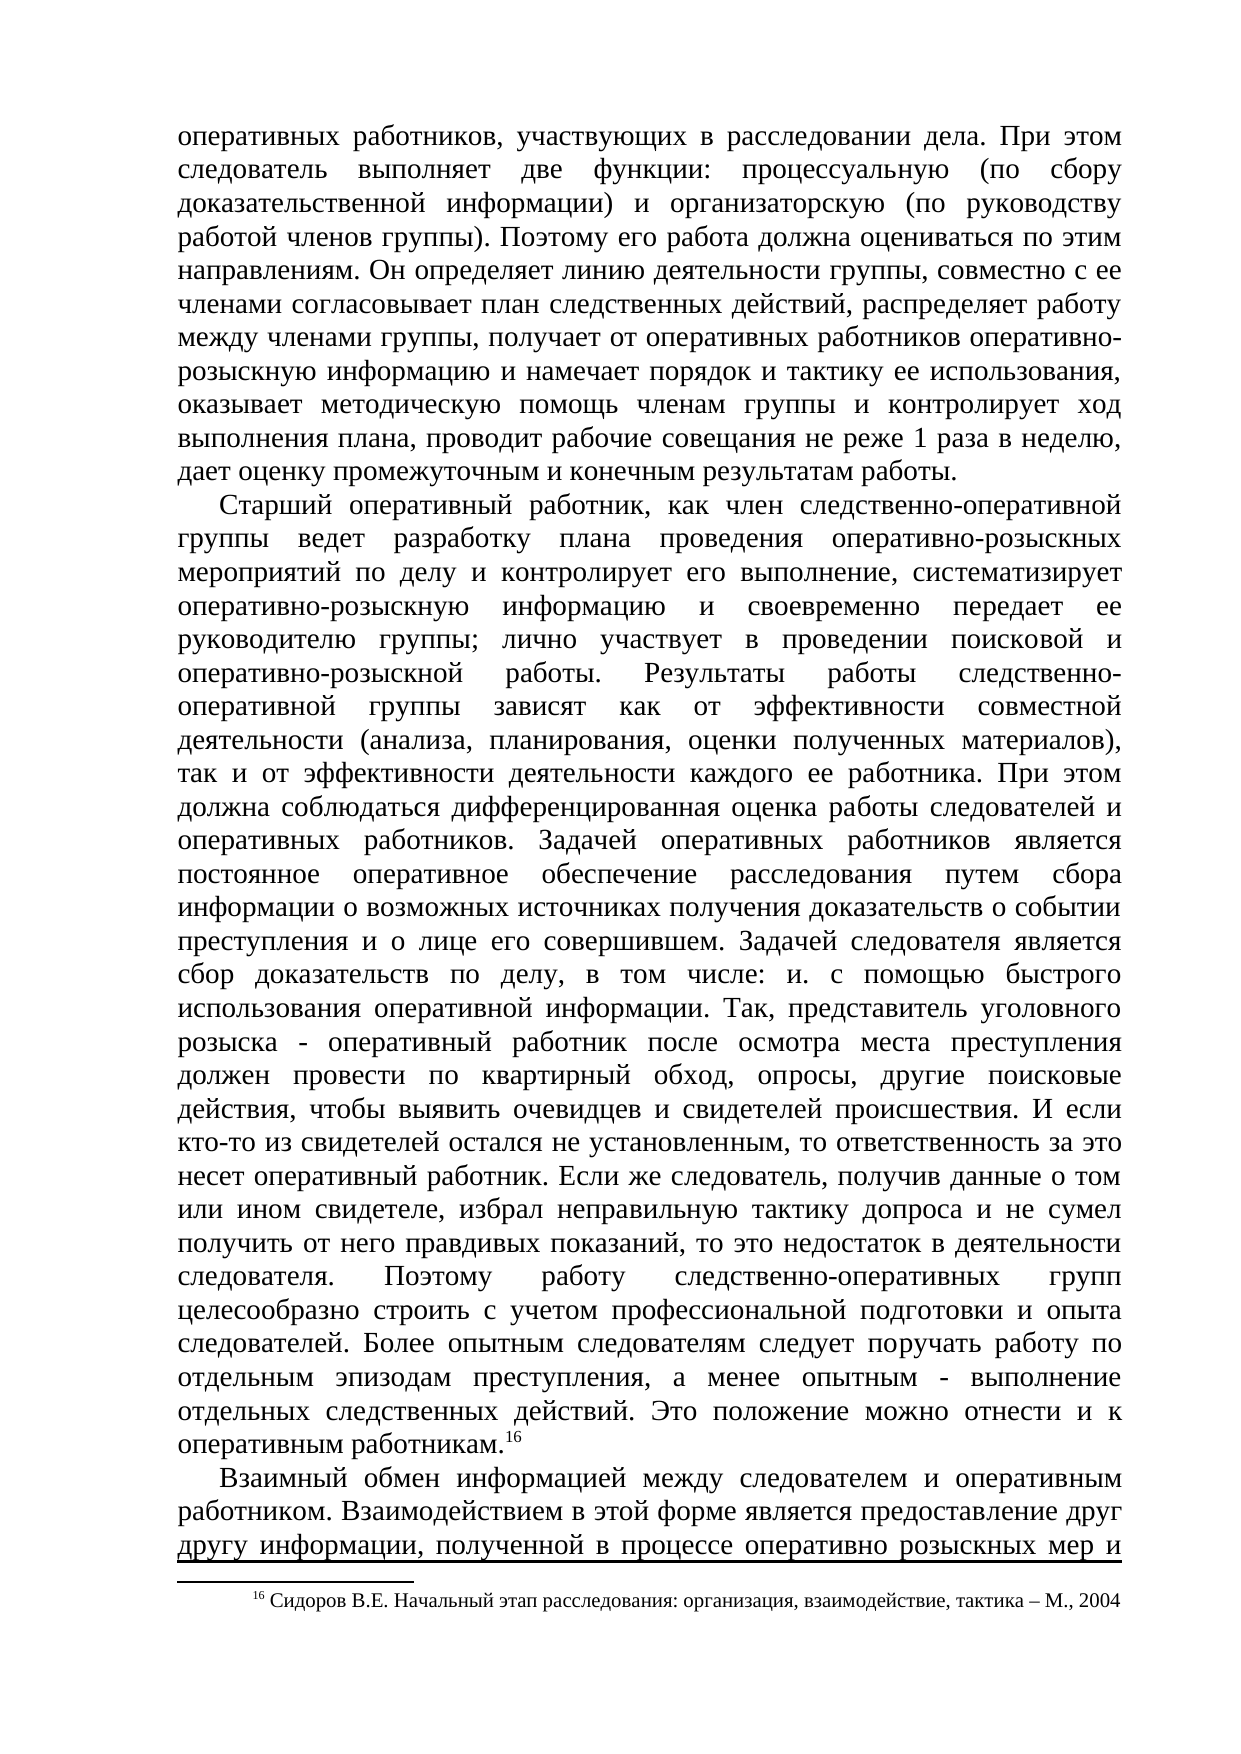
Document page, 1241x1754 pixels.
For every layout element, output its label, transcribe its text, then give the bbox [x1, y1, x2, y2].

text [177, 118, 1122, 487]
text Старший оперативный работник, как член следственно-оперативной группы ведет разработку плана проведения оперативно-розыскных мероприятий по делу и контролирует его выполнение, систематизирует оперативно-розыскную информацию и своевременно передает ее руководителю группы; лично участвует в проведении поисковой и оперативно-розыскной работы. Результаты работы следственно-оперативной группы зависят как от эффективности совместной деятельности (анализа, планирования, оценки полученных материалов), так и от эффективности деятельности каждого ее работника. При этом должна соблюдаться дифференцированная оценка работы следователей и оперативных работников. Задачей оперативных работников является постоянное оперативное обеспечение расследования путем сбора информации о возможных источниках получения доказательств о событии преступления и о лице его совершившем. Задачей следователя является сбор доказательств по делу, в том числе: и. с помощью быстрого использования оперативной информации. Так, представитель уголовного розыска - оперативный работник после осмотра места преступления должен провести по квартирный обход, опросы, другие поисковые действия, чтобы выявить очевидцев и свидетелей происшествия. И если кто-то из свидетелей остался не установленным, то ответственность за это несет оперативный работник. Если же следователь, получив данные о том или ином свидетеле, избрал неправильную тактику допроса и не сумел получить от него правдивых показаний, то это недостаток в деятельности следователя. Поэтому работу следственно-оперативных групп целесообразно строить с учетом профессиональной подготовки и опыта следователей. Более опытным следователям следует поручать работу по отдельным эпизодам преступления, а менее опытным - выполнение отдельных следственных действий. Это положение можно отнести и к оперативным работникам. [177, 487, 1122, 1460]
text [177, 1460, 1122, 1560]
